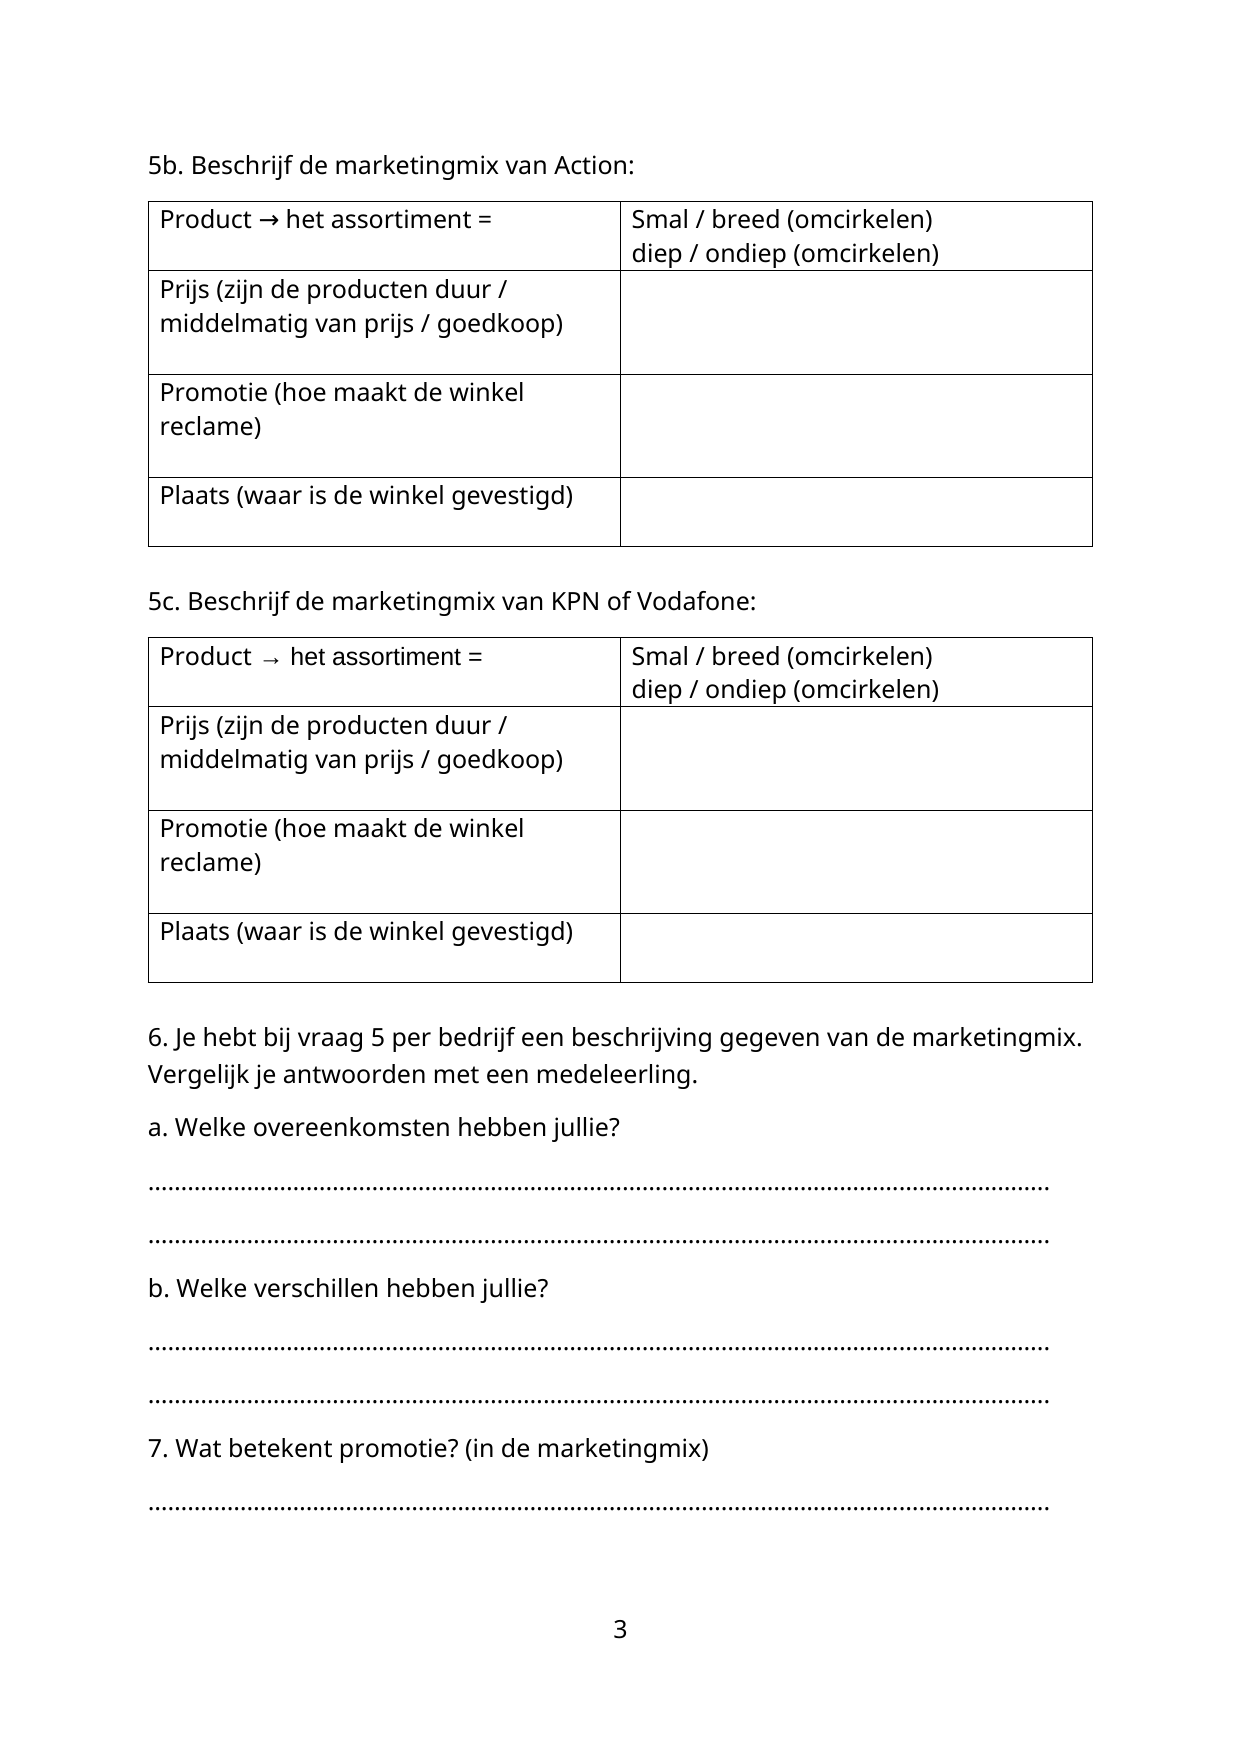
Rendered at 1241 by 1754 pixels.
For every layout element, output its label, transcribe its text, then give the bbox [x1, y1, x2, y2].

table_header Smal / breed (omcirkelen) diep / ondiep (omcirkelen) [621, 202, 1092, 270]
table_cell Plaats (waar is de winkel gevestigd) [149, 478, 620, 546]
text 5c. Beschrijf de marketingmix van KPN of Vodafone: [148, 547, 1093, 618]
table_cell [621, 375, 1092, 477]
table_cell Promotie (hoe maakt de winkel reclame) [149, 375, 620, 477]
table_cell [621, 914, 1092, 982]
table_cell [621, 811, 1092, 913]
table_cell Prijs (zijn de producten duur / middelmatig van prijs / goedkoop) [149, 271, 620, 373]
table_cell [621, 707, 1092, 809]
table_cell Prijs (zijn de producten duur / middelmatig van prijs / goedkoop) [149, 707, 620, 809]
text 7. Wat betekent promotie? (in de marketingmix) [148, 1431, 1093, 1464]
text ……………………………………………………………………………………………………………………….. [148, 1484, 1093, 1518]
table_cell Promotie (hoe maakt de winkel reclame) [149, 811, 620, 913]
text ……………………………………………………………………………………………………………………….. [148, 1324, 1093, 1358]
text ……………………………………………………………………………………………………………………….. [148, 1163, 1093, 1197]
text b. Welke verschillen hebben jullie? [148, 1270, 1093, 1304]
table_header Product → het assortiment = [149, 202, 620, 270]
table_cell [621, 478, 1092, 546]
table_cell Plaats (waar is de winkel gevestigd) [149, 914, 620, 982]
table_header Product → het assortiment = [149, 638, 620, 706]
text ……………………………………………………………………………………………………………………….. [148, 1217, 1093, 1251]
text 5b. Beschrijf de marketingmix van Action: [148, 148, 1093, 182]
text a. Welke overeenkomsten hebben jullie? [148, 1110, 1093, 1144]
text ……………………………………………………………………………………………………………………….. [148, 1377, 1093, 1411]
table_cell [621, 271, 1092, 373]
text 6. Je hebt bij vraag 5 per bedrijf een beschrijving gegeven van de marketingmix. Vergelijk je antwoorden met een medeleerling. [148, 983, 1093, 1091]
table_header Smal / breed (omcirkelen) diep / ondiep (omcirkelen) [621, 638, 1092, 706]
